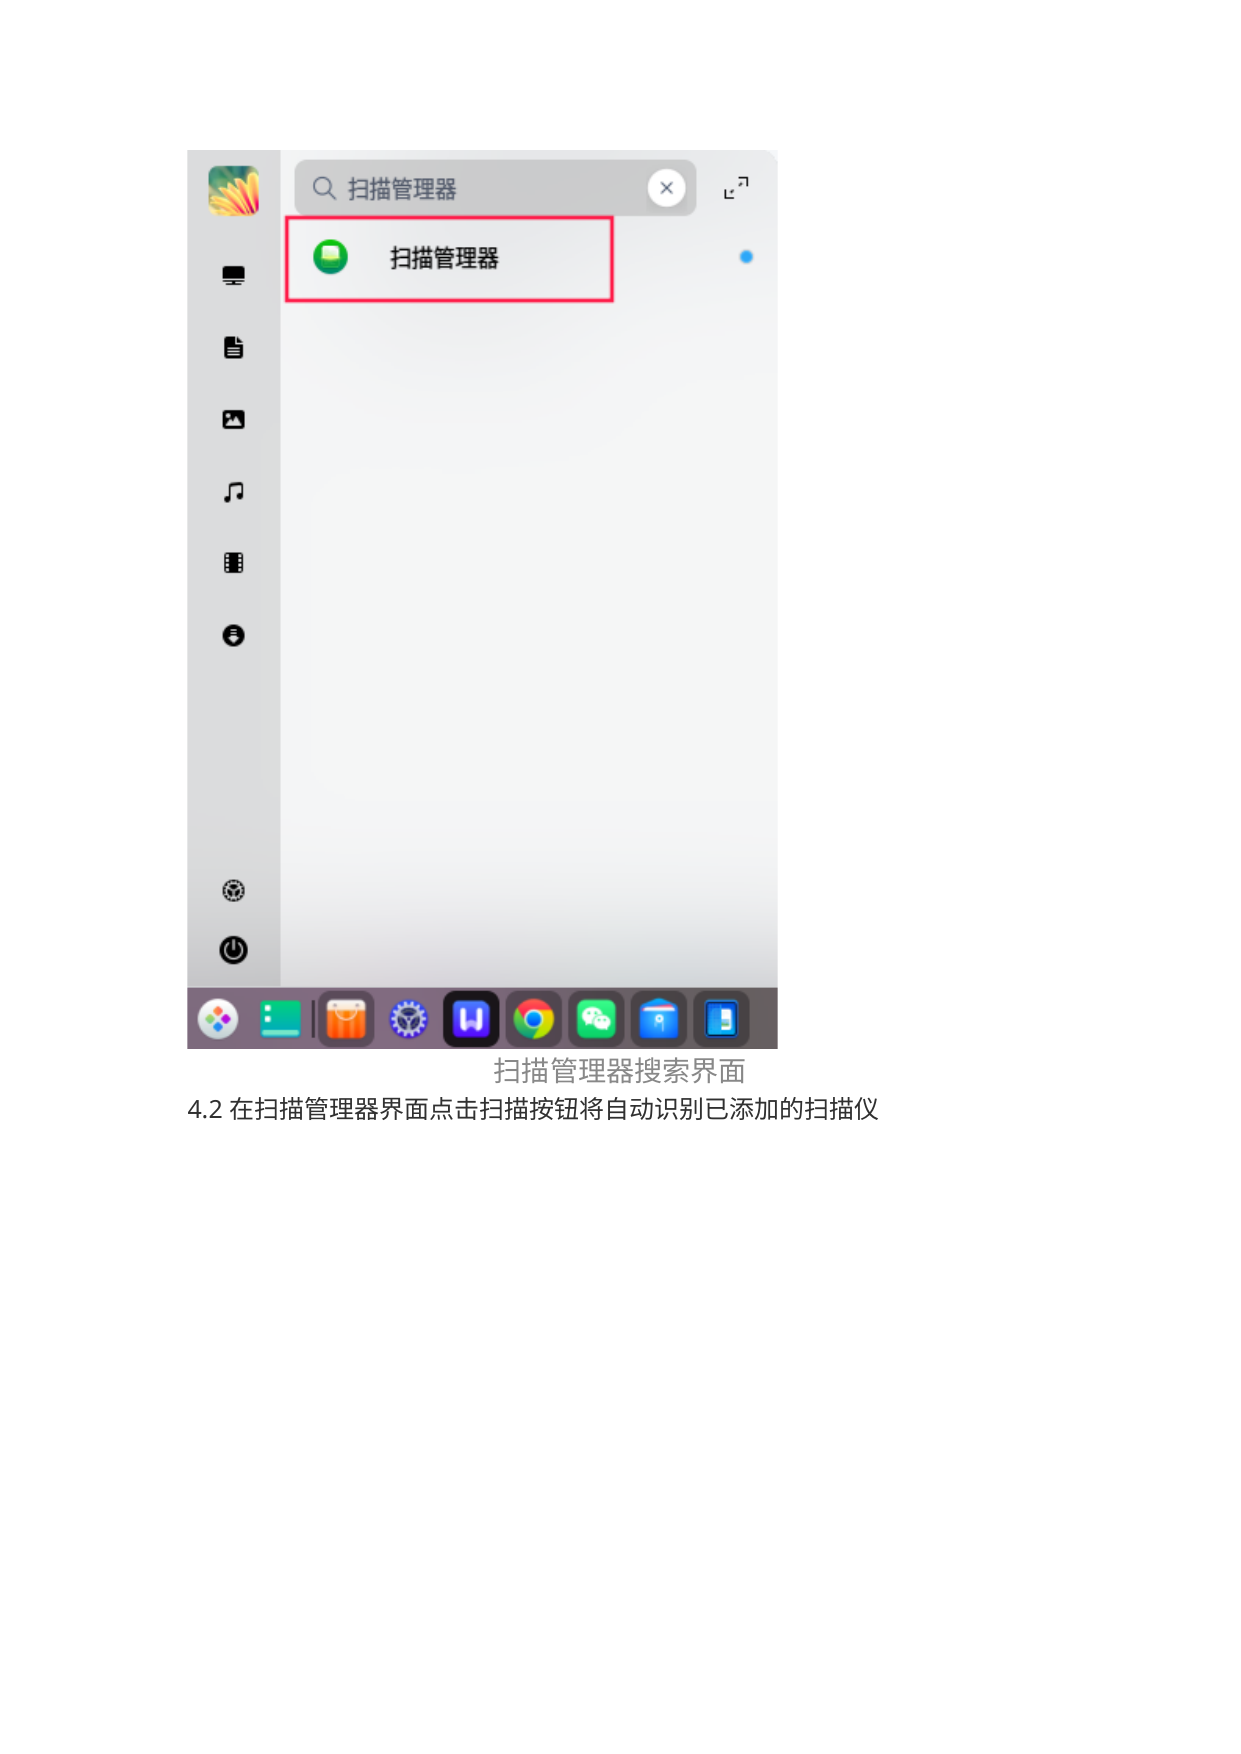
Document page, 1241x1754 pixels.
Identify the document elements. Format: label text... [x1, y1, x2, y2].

text 4.2 在扫描管理器界面点击扫描按钮将自动识别已添加的扫描仪 [187, 1090, 1053, 1126]
picture [187, 150, 778, 1049]
text 扫描管理器搜索界面 [187, 1049, 1053, 1090]
